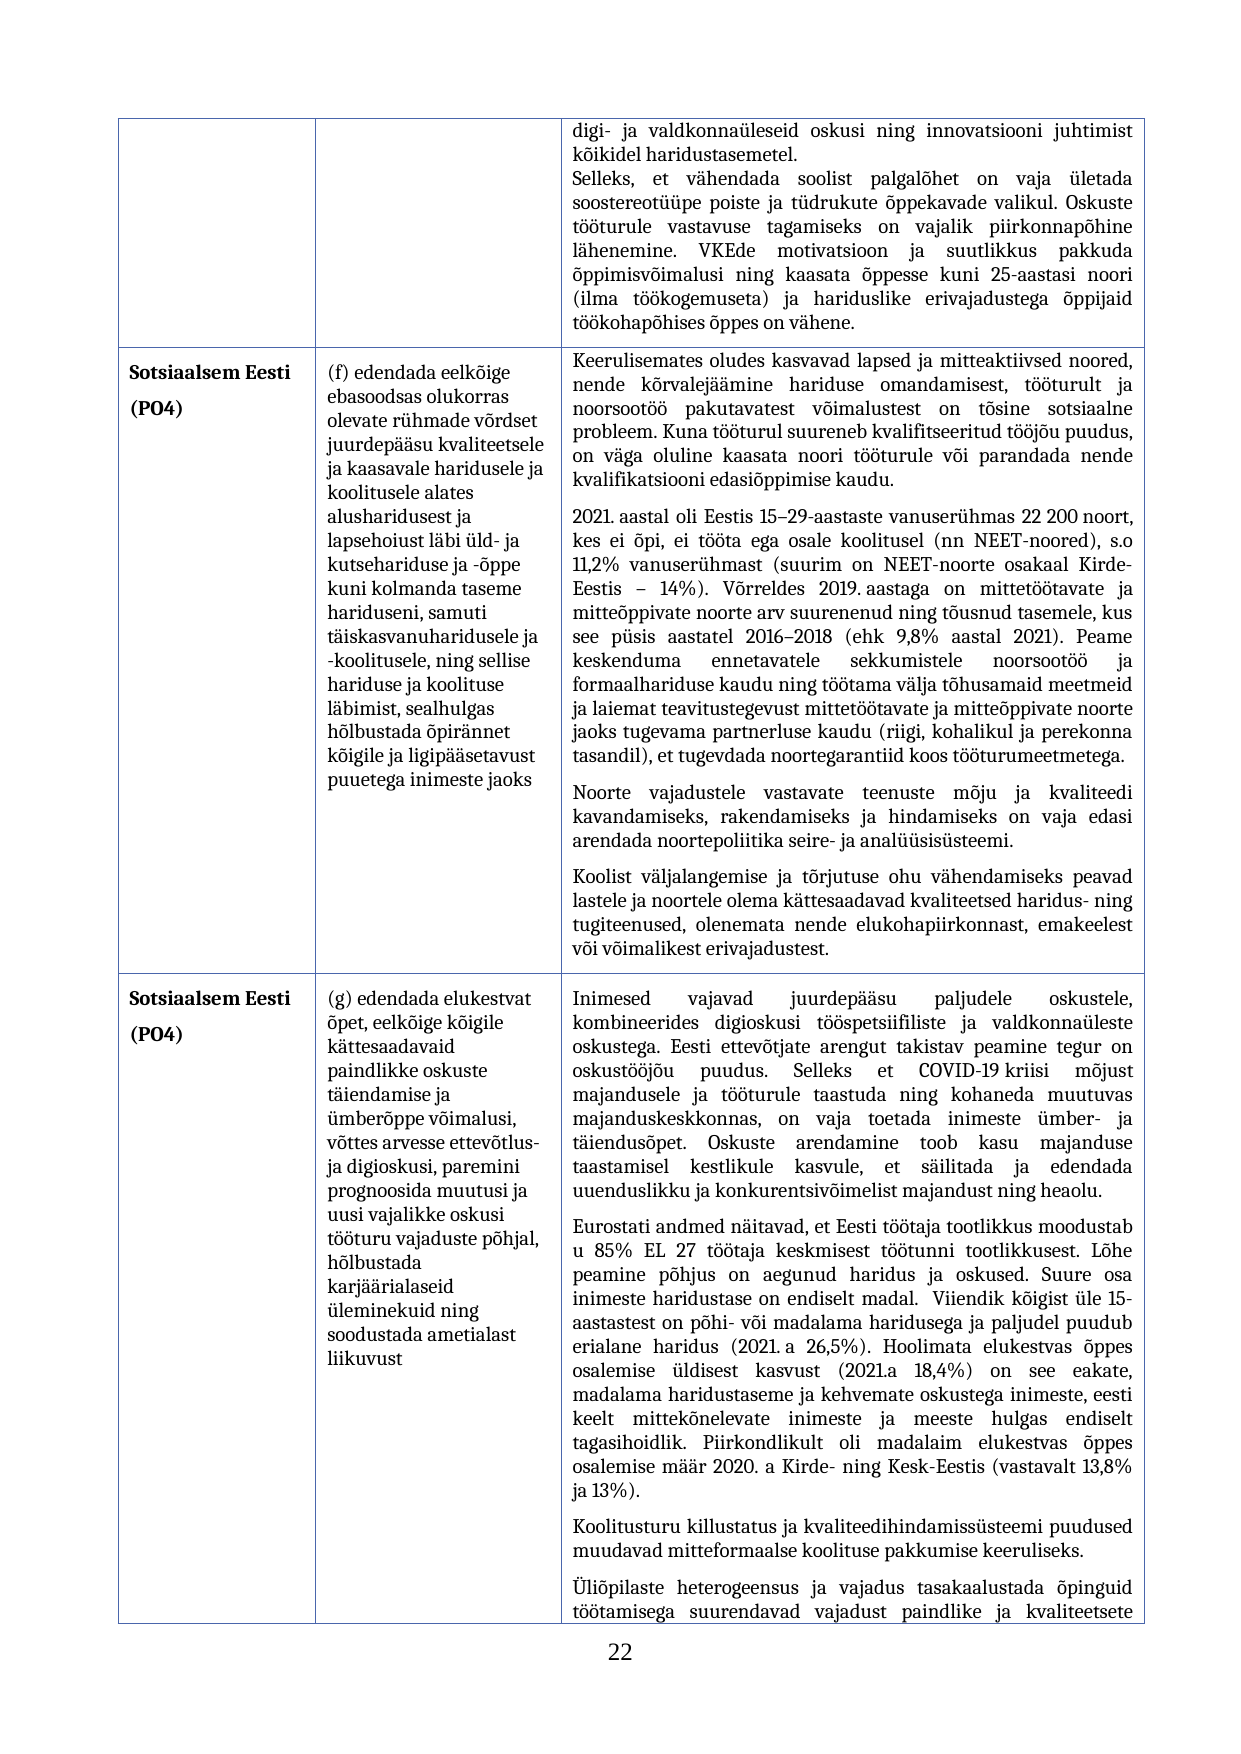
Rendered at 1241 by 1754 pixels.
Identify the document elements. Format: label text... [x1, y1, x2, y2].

table_cell Keerulisemates oludes kasvavad lapsed ja mitteaktiivsed noored, nende kõrvalejäämine hariduse omandamisest, tööturult ja noorsootöö pakutavatest võimalustest on tõsine sotsiaalne probleem. Kuna tööturul suureneb kvalifitseeritud tööjõu puudus, on väga oluline kaasata noori tööturule või parandada nende kvalifikatsiooni edasiõppimise kaudu. 2021. aastal oli Eestis 15–29-aastaste vanuserühmas 22 200 noort, kes ei õpi, ei tööta ega osale koolitusel (nn NEET-noored), s.o 11,2% vanuserühmast (suurim on NEET-noorte osakaal Kirde-Eestis – 14%). Võrreldes 2019. aastaga on mittetöötavate ja mitteõppivate noorte arv suurenenud ning tõusnud tasemele, kus see püsis aastatel 2016–2018 (ehk 9,8% aastal 2021). Peame keskenduma ennetavatele sekkumistele noorsootöö ja formaalhariduse kaudu ning töötama välja tõhusamaid meetmeid ja laiemat teavitustegevust mittetöötavate ja mitteõppivate noorte jaoks tugevama partnerluse kaudu (riigi, kohalikul ja perekonna tasandil), et tugevdada noortegarantiid koos tööturumeetmetega. Noorte vajadustele vastavate teenuste mõju ja kvaliteedi kavandamiseks, rakendamiseks ja hindamiseks on vaja edasi arendada noortepoliitika seire- ja analüüsisüsteemi. Koolist väljalangemise ja tõrjutuse ohu vähendamiseks peavad lastele ja noortele olema kättesaadavad kvaliteetsed haridus- ning tugiteenused, olenemata nende elukohapiirkonnast, emakeelest või võimalikest erivajadustest. [562, 348, 1144, 973]
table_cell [562, 119, 1144, 347]
table_cell Sotsiaalsem Eesti (PO4) [119, 348, 315, 973]
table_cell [562, 974, 1144, 1623]
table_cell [316, 119, 561, 347]
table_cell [316, 974, 561, 1623]
table_cell (f) edendada eelkõige ebasoodsas olukorras olevate rühmade võrdset juurdepääsu kvaliteetsele ja kaasavale haridusele ja koolitusele alates alusharidusest ja lapsehoiust läbi üld- ja kutsehariduse ja -õppe kuni kolmanda taseme hariduseni, samuti täiskasvanuharidusele ja -koolitusele, ning sellise hariduse ja koolituse läbimist, sealhulgas hõlbustada õpirännet kõigile ja ligipääsetavust puuetega inimeste jaoks [316, 348, 561, 973]
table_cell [119, 119, 315, 347]
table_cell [119, 974, 315, 1623]
